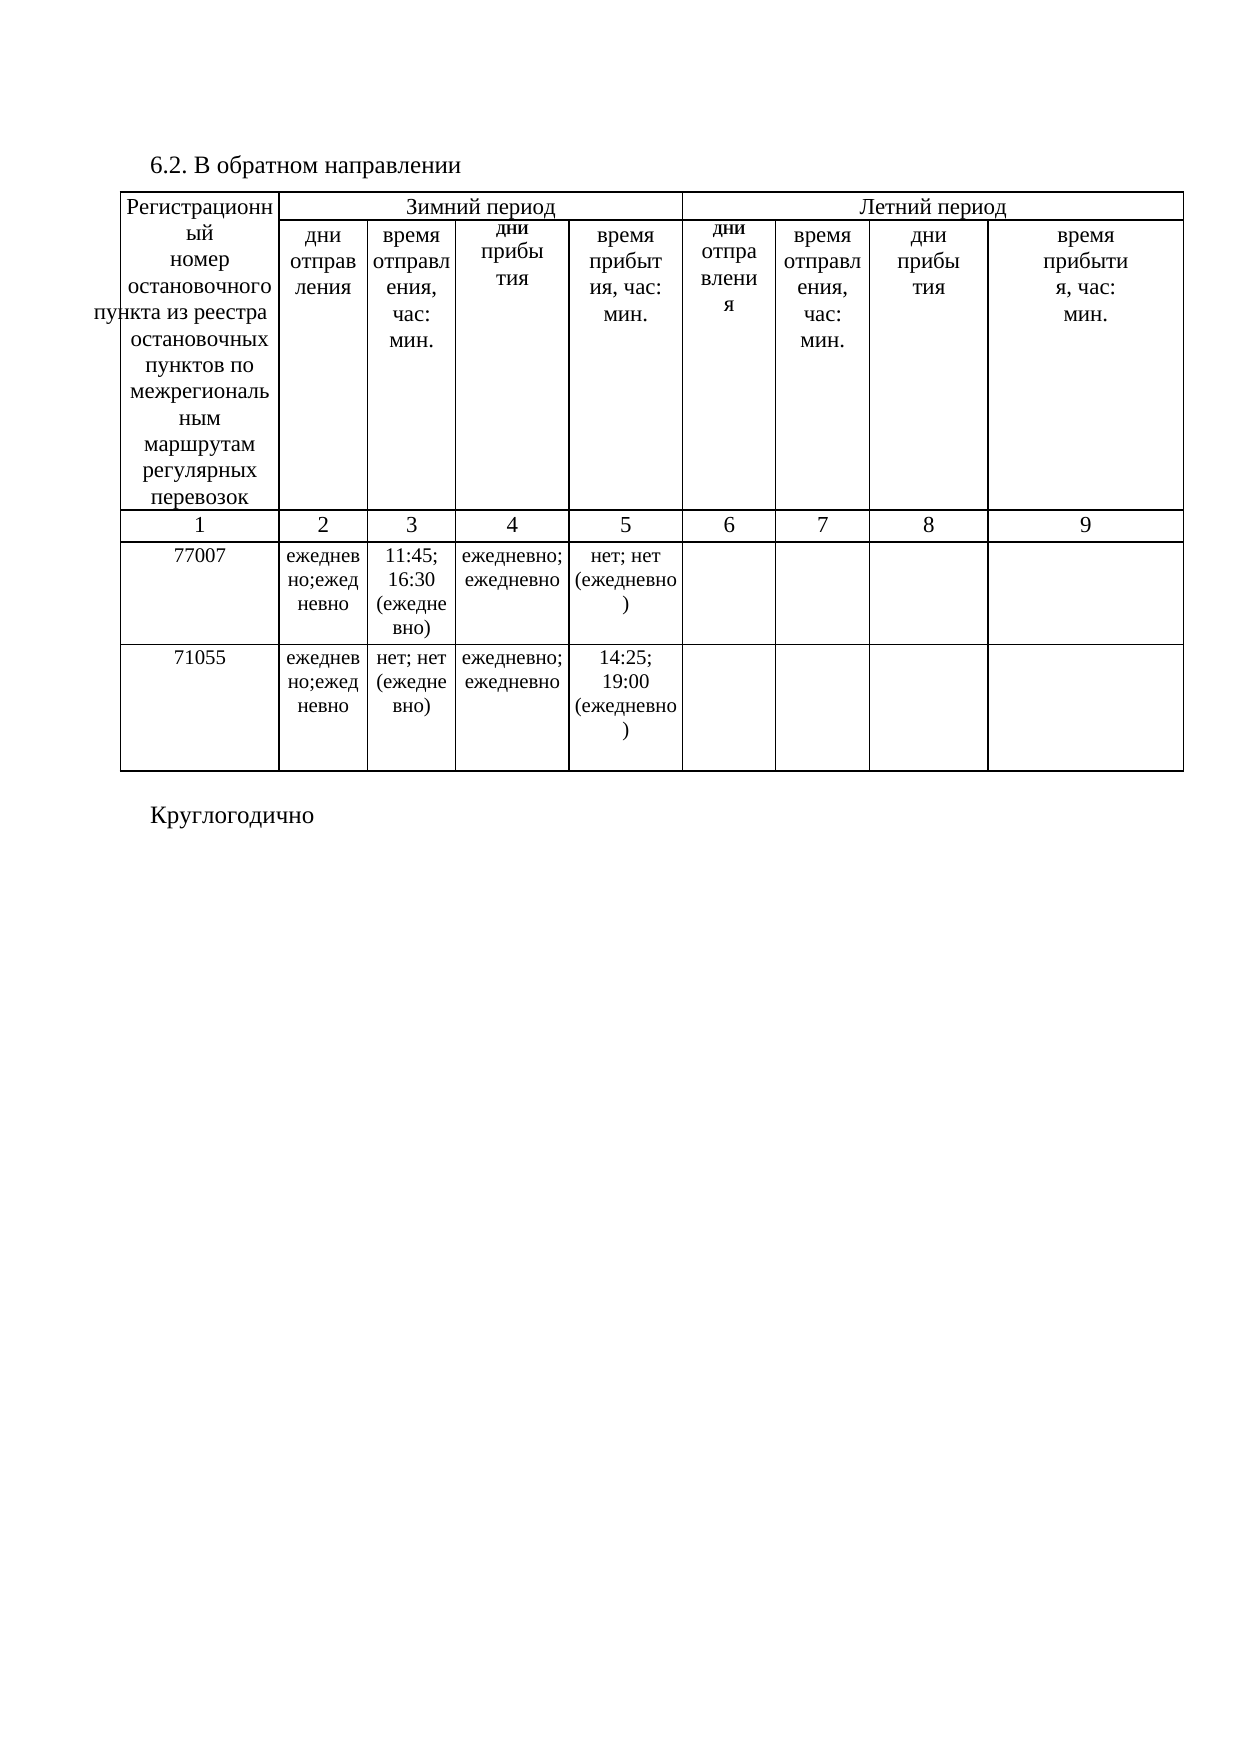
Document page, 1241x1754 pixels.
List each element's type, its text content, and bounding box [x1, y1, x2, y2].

table_cell 77007 [121, 543, 278, 643]
table_cell [683, 645, 775, 770]
table_cell нет; нет (ежедневно) [368, 645, 455, 770]
table_cell 4 [456, 511, 568, 541]
table_cell дни прибы тия [870, 221, 987, 509]
table_cell 8 [870, 511, 987, 541]
table_cell ежедневно;ежедневно [280, 543, 367, 643]
table_header Летний период [683, 193, 1183, 219]
table_header Зимний период [280, 193, 682, 219]
table_cell дни отправ ления [280, 221, 367, 509]
table_cell время отправл ения, час: мин. [776, 221, 869, 509]
table_cell [989, 543, 1183, 643]
table_cell 2 [280, 511, 367, 541]
table_cell 14:25; 19:00 (ежедневно) [570, 645, 682, 770]
table_cell 9 [989, 511, 1183, 541]
table_cell 6 [683, 511, 775, 541]
table_cell время прибыт ия, час: мин. [570, 221, 682, 509]
table_cell [683, 543, 775, 643]
table_header Регистрационный номер остановочного пункта из реестра остановочных пунктов по межрегиональным маршрутам регулярных перевозок [121, 193, 278, 509]
table_cell ДНИ отпра влени я [683, 221, 775, 509]
table_cell нет; нет (ежедневно) [570, 543, 682, 643]
table_cell [776, 645, 869, 770]
table_cell ДНИ прибы тия [456, 221, 568, 509]
table_cell время отправл ения, час: мин. [368, 221, 455, 509]
table_cell 71055 [121, 645, 278, 770]
text 6.2. В обратном направлении [150, 150, 1090, 179]
table_cell [870, 543, 987, 643]
table_cell [776, 543, 869, 643]
table_cell [989, 645, 1183, 770]
text Круглогодично [150, 800, 1090, 829]
table_cell ежедневно;ежедневно [280, 645, 367, 770]
table_cell [870, 645, 987, 770]
table_cell ежедневно;ежедневно [456, 543, 568, 643]
table_cell 5 [570, 511, 682, 541]
table_cell 11:45; 16:30 (ежедневно) [368, 543, 455, 643]
table_cell время прибыти я, час: мин. [989, 221, 1183, 509]
table_cell 3 [368, 511, 455, 541]
table_cell ежедневно;ежедневно [456, 645, 568, 770]
table_cell 7 [776, 511, 869, 541]
table_cell 1 [121, 511, 278, 541]
